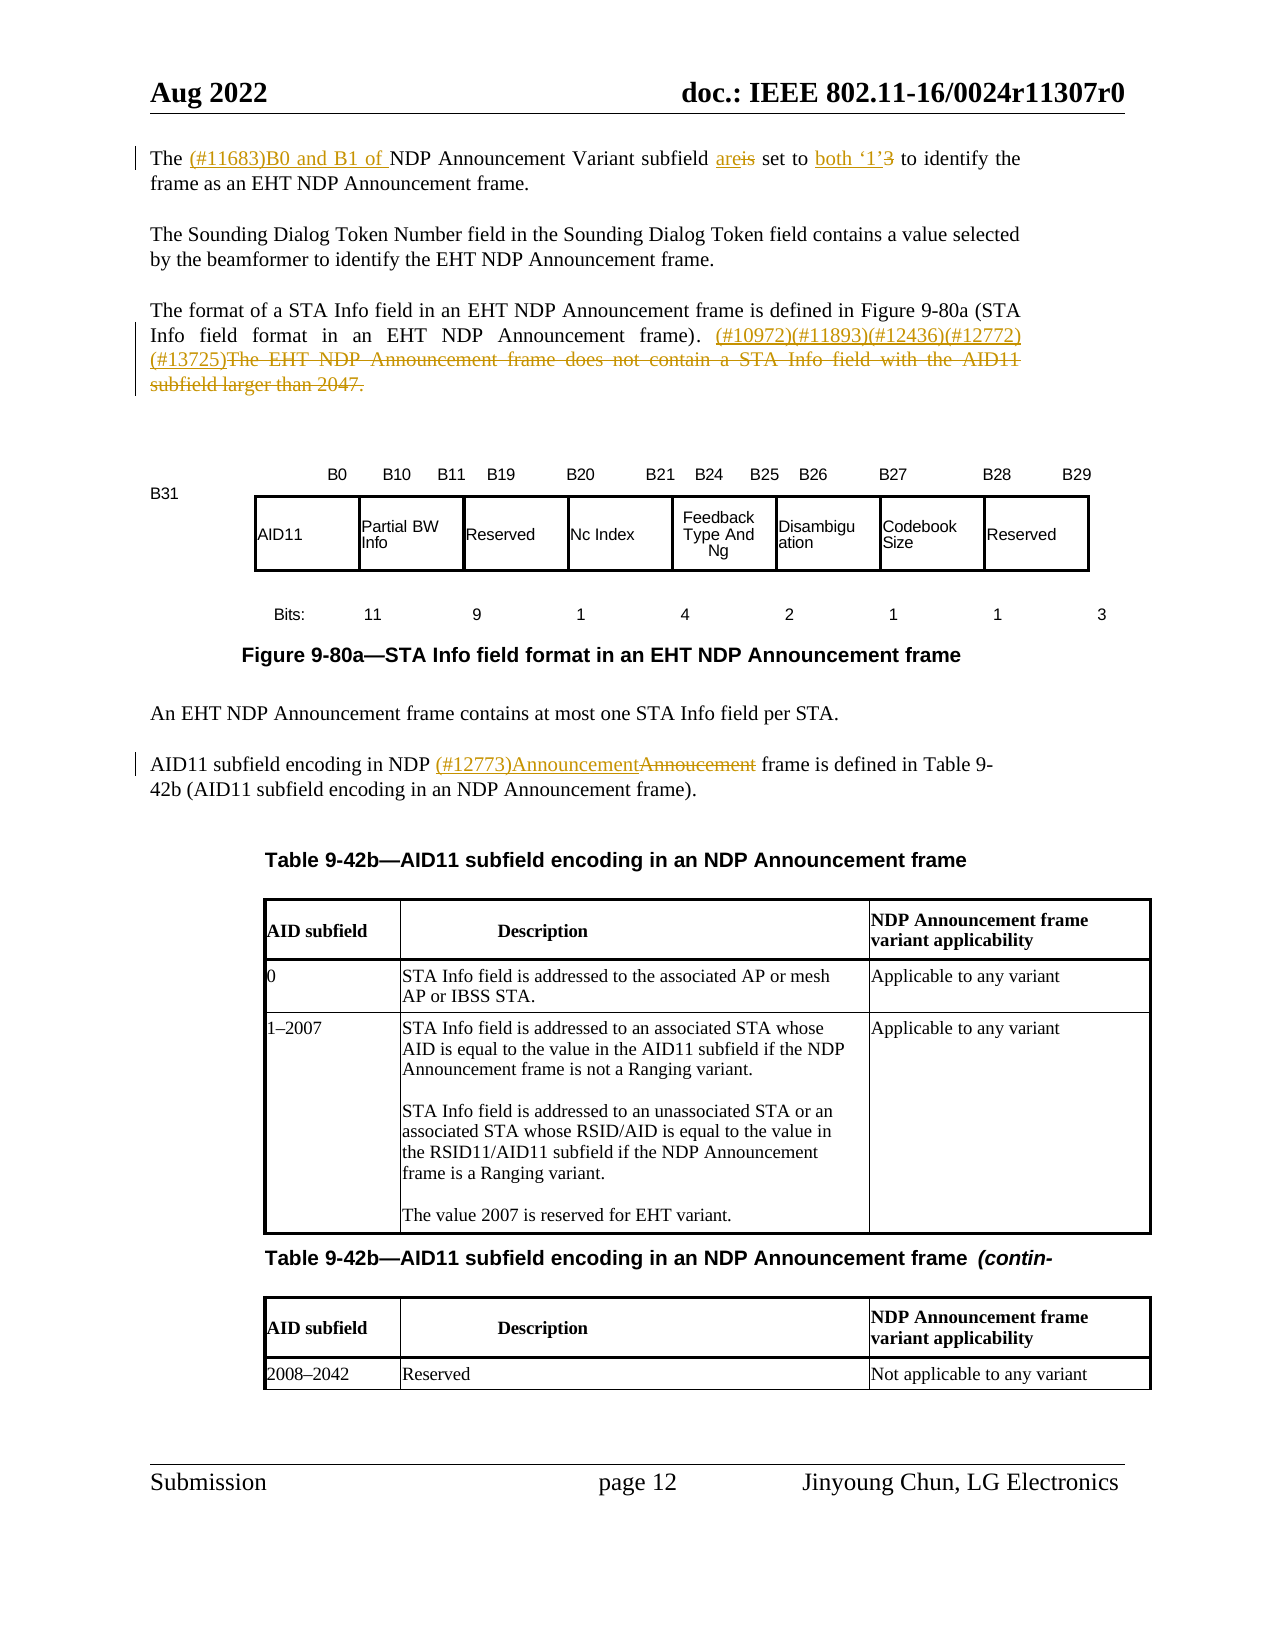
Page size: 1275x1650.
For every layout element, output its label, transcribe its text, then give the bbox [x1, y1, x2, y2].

table_cell Applicable to any variant [870, 961, 1149, 1012]
text Table 9-42b—AID11 subfield encoding in an NDP Announcement frame (contin- [150, 1246, 1125, 1269]
table_header NDP Announcement frame variant applicability [870, 1299, 1149, 1356]
table_cell Reserved [401, 1359, 869, 1389]
table_header AID subfield [267, 901, 400, 958]
table_cell STA Info field is addressed to the associated AP or mesh AP or IBSS STA. [401, 961, 869, 1012]
table_cell STA Info field is addressed to an associated STA whose AID is equal to the value in the AID11 subfield if the NDP Announcement frame is not a Ranging variant. STA Info field is addressed to an unassociated STA or an associated STA whose RSID/AID is equal to the value in the RSID11/AID11 subfield if the NDP Announcement frame is a Ranging variant. The value 2007 is reserved for EHT variant. [401, 1013, 869, 1232]
text Table 9-42b—AID11 subfield encoding in an NDP Announcement frame [150, 848, 1125, 872]
table_header Description [401, 901, 869, 958]
table_cell 0 [267, 961, 400, 1012]
table_cell Applicable to any variant [870, 1013, 1149, 1232]
table_cell Not applicable to any variant [870, 1359, 1149, 1389]
text An EHT NDP Announcement frame contains at most one STA Info field per STA. [150, 701, 1125, 725]
table_header NDP Announcement frame variant applicability [870, 901, 1149, 958]
table_header AID subfield [267, 1299, 400, 1356]
table_cell 2008–2042 [267, 1359, 400, 1389]
text The Sounding Dialog Token Number field in the Sounding Dialog Token field contains a value selected by the beamformer to identify the EHT NDP Announcement frame. [150, 222, 1021, 271]
text Bits: 11 9 1 4 2 1 1 3 [150, 604, 1125, 624]
text B0 B10 B11 B19 B20 B21 B24 B25 B26 B27 B28 B29 B31 [150, 464, 1125, 503]
text The NDP Announcement Variant subfield set to to identify the frame as an EHT NDP Announcement frame. [150, 146, 1021, 194]
text The format of a STA Info field in an EHT NDP Announcement frame is defined in Figure 9-80a (STA Info field format in an EHT NDP Announcement frame). [150, 298, 1021, 396]
text AID11 subfield encoding in NDP frame is defined in Table 9-42b (AID11 subfield encoding in an NDP Announcement frame). [150, 752, 1021, 801]
table_header Description [401, 1299, 869, 1356]
table_cell 1–2007 [267, 1013, 400, 1232]
text Figure 9-80a—STA Info field format in an EHT NDP Announcement frame [150, 643, 1052, 667]
